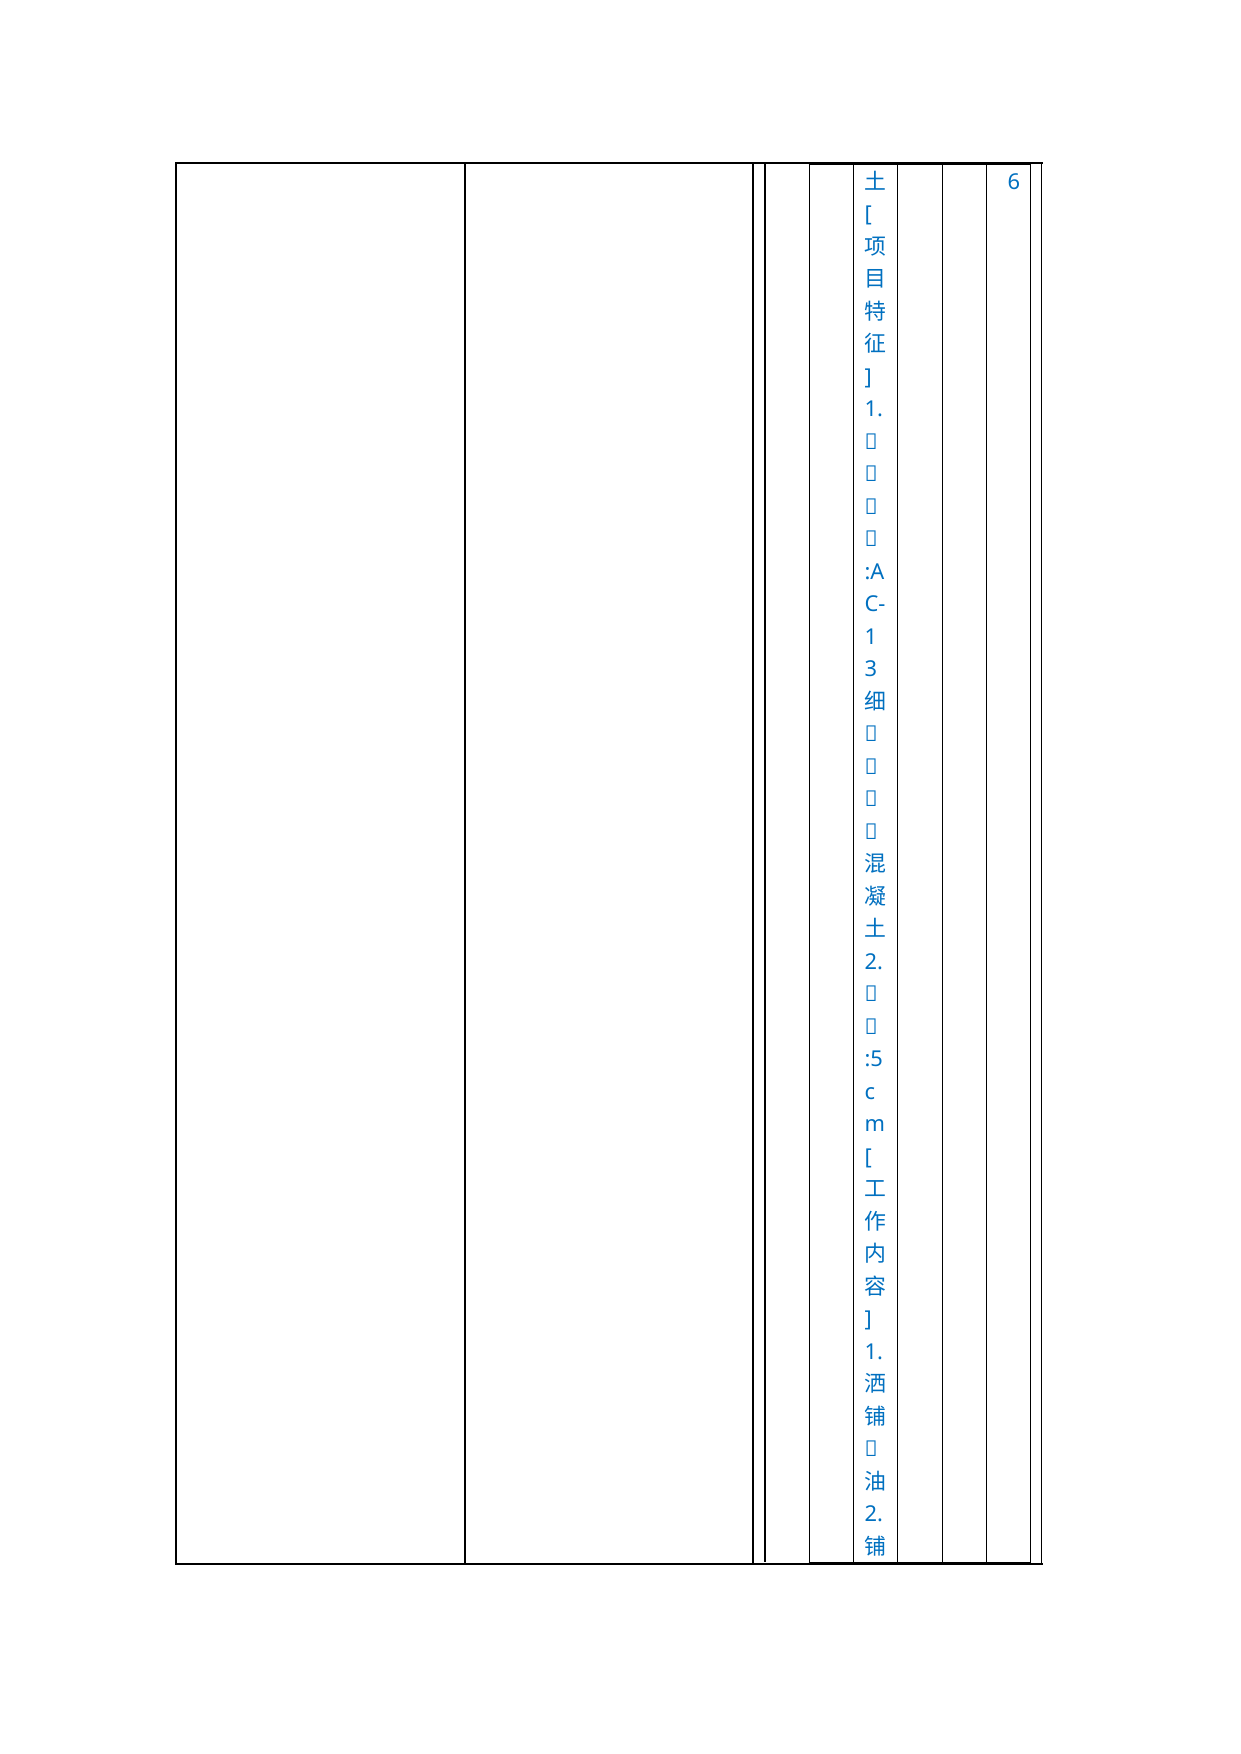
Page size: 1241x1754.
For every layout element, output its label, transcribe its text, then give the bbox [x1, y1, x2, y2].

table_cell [1031, 164, 1041, 1563]
table_cell 2 [177, 164, 464, 1563]
table_cell [466, 164, 752, 1563]
